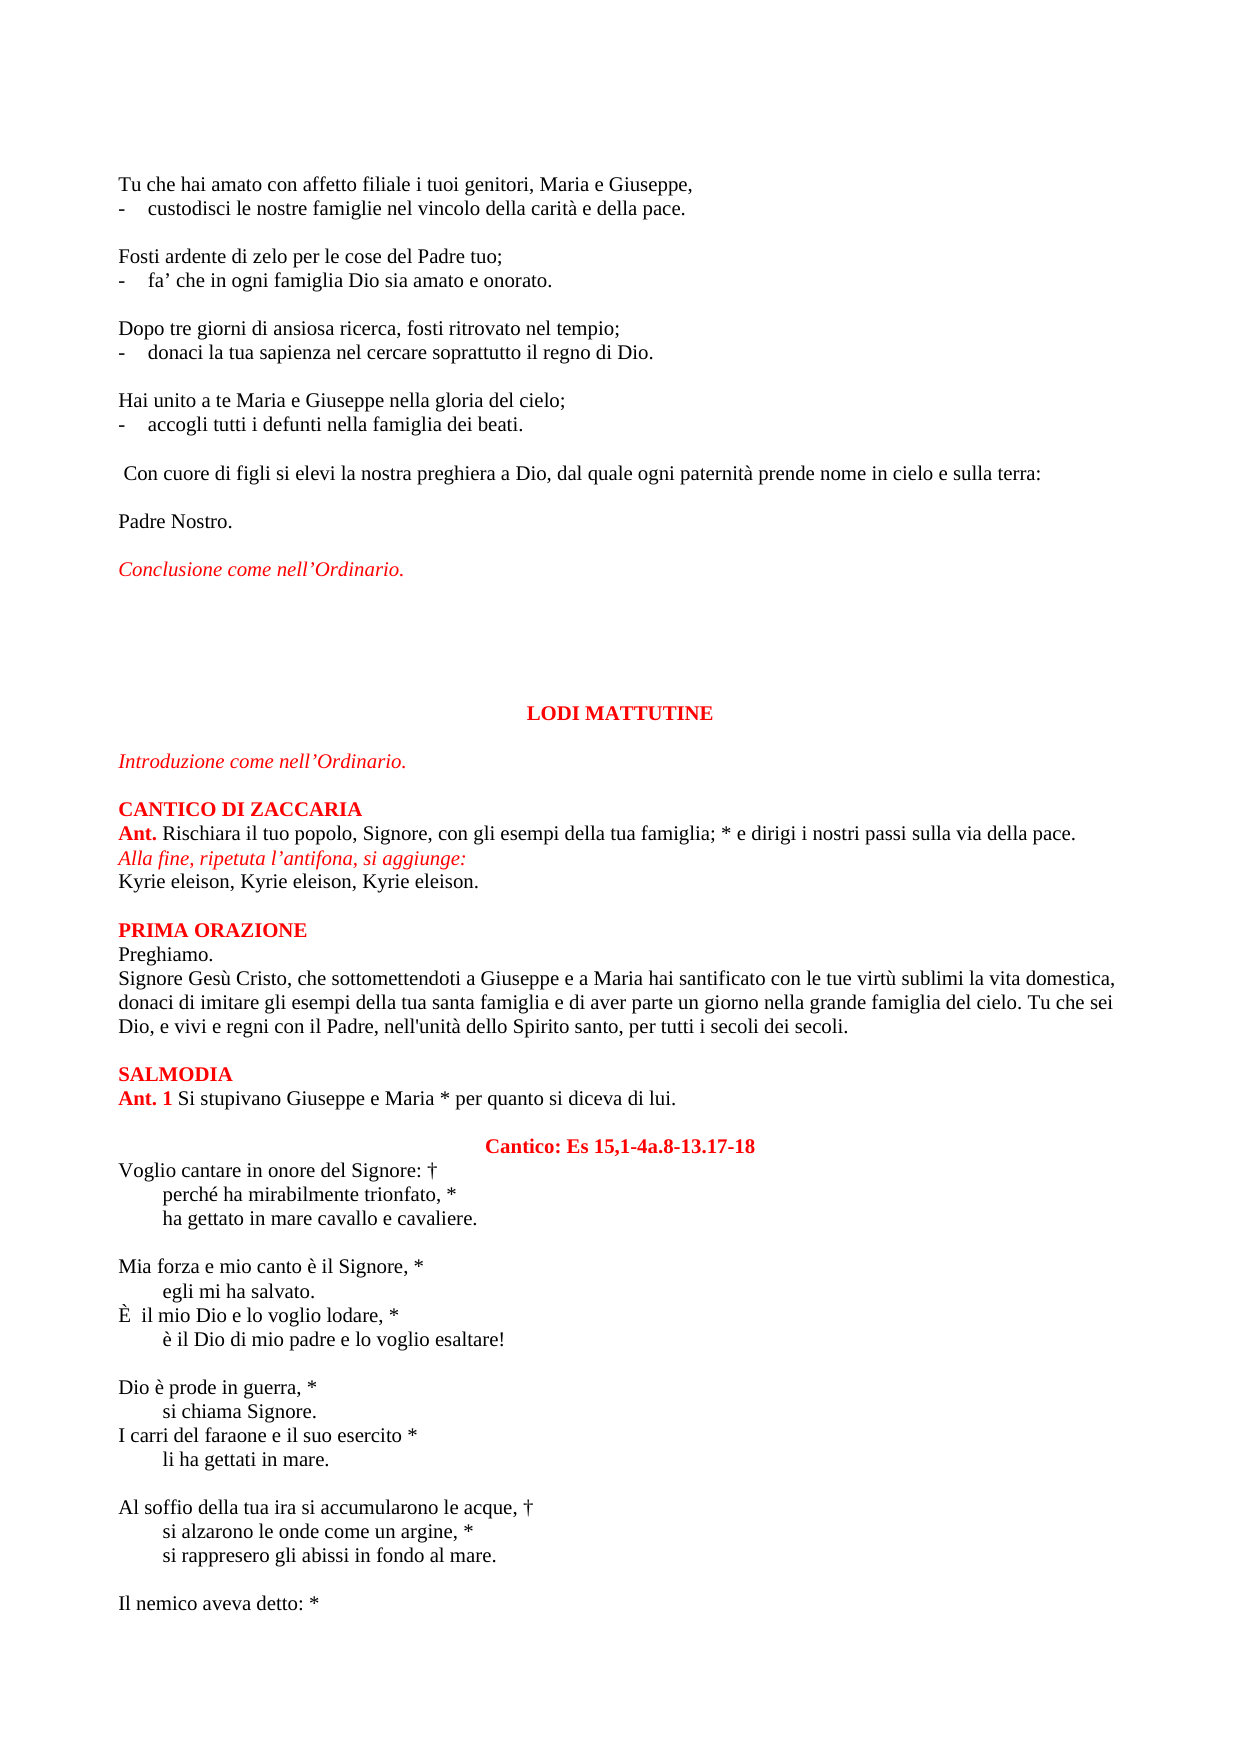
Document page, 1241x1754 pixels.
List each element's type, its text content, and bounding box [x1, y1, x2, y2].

text ha gettato in mare cavallo e cavaliere. [118, 1206, 1122, 1230]
text Con cuore di figli si elevi la nostra preghiera a Dio, dal quale ogni paternità prende nome in cielo e sulla terra: [118, 460, 1122, 484]
text PRIMA ORAZIONE [118, 918, 1122, 942]
text Dio è prode in guerra, * [118, 1375, 1122, 1399]
text perché ha mirabilmente trionfato, * [118, 1182, 1122, 1206]
text Preghiamo. [118, 942, 1122, 966]
list custodisci le nostre famiglie nel vincolo della carità e della pace. [118, 196, 1122, 220]
text Kyrie eleison, Kyrie eleison, Kyrie eleison. [118, 869, 1122, 893]
text si alzarono le onde come un argine, * [118, 1519, 1122, 1543]
text Ant. Rischiara il tuo popolo, Signore, con gli esempi della tua famiglia; * e dirigi i nostri passi sulla via della pace. [118, 821, 1122, 845]
list fa’ che in ogni famiglia Dio sia amato e onorato. [118, 268, 1122, 292]
text Ant. 1 Si stupivano Giuseppe e Maria * per quanto si diceva di lui. [118, 1086, 1122, 1110]
text Alla fine, ripetuta l’antifona, si aggiunge: [118, 845, 1122, 869]
text Mia forza e mio canto è il Signore, * [118, 1254, 1122, 1278]
text CANTICO DI ZACCARIA [118, 797, 1122, 821]
text È il mio Dio e lo voglio lodare, * [118, 1303, 1122, 1327]
text è il Dio di mio padre e lo voglio esaltare! [118, 1327, 1122, 1351]
text I carri del faraone e il suo esercito * [118, 1423, 1122, 1447]
text Introduzione come nell’Ordinario. [118, 749, 1122, 773]
text Tu che hai amato con affetto filiale i tuoi genitori, Maria e Giuseppe, [118, 172, 1122, 196]
text Padre Nostro. [118, 508, 1122, 533]
text Signore Gesù Cristo, che sottomettendoti a Giuseppe e a Maria hai santificato con le tue virtù sublimi la vita domestica, donaci di imitare gli esempi della tua santa famiglia e di aver parte un giorno nella grande famiglia del cielo. Tu che sei Dio, e vivi e regni con il Padre, nell'unità dello Spirito santo, per tutti i secoli dei secoli. [118, 966, 1122, 1038]
text Dopo tre giorni di ansiosa ricerca, fosti ritrovato nel tempio; [118, 316, 1122, 340]
text li ha gettati in mare. [118, 1447, 1122, 1471]
text Fosti ardente di zelo per le cose del Padre tuo; [118, 244, 1122, 268]
text Voglio cantare in onore del Signore: † [118, 1158, 1122, 1182]
text Hai unito a te Maria e Giuseppe nella gloria del cielo; [118, 388, 1122, 412]
text si rappresero gli abissi in fondo al mare. [118, 1543, 1122, 1567]
text si chiama Signore. [118, 1399, 1122, 1423]
text LODI MATTUTINE [118, 701, 1122, 725]
list accogli tutti i defunti nella famiglia dei beati. [118, 412, 1122, 436]
text egli mi ha salvato. [118, 1278, 1122, 1303]
text SALMODIA [118, 1062, 1122, 1086]
text Il nemico aveva detto: * [118, 1591, 1122, 1615]
text Al soffio della tua ira si accumularono le acque, † [118, 1495, 1122, 1519]
text Conclusione come nell’Ordinario. [118, 557, 1122, 581]
list donaci la tua sapienza nel cercare soprattutto il regno di Dio. [118, 340, 1122, 364]
text Cantico: Es 15,1-4a.8-13.17-18 [118, 1134, 1122, 1158]
